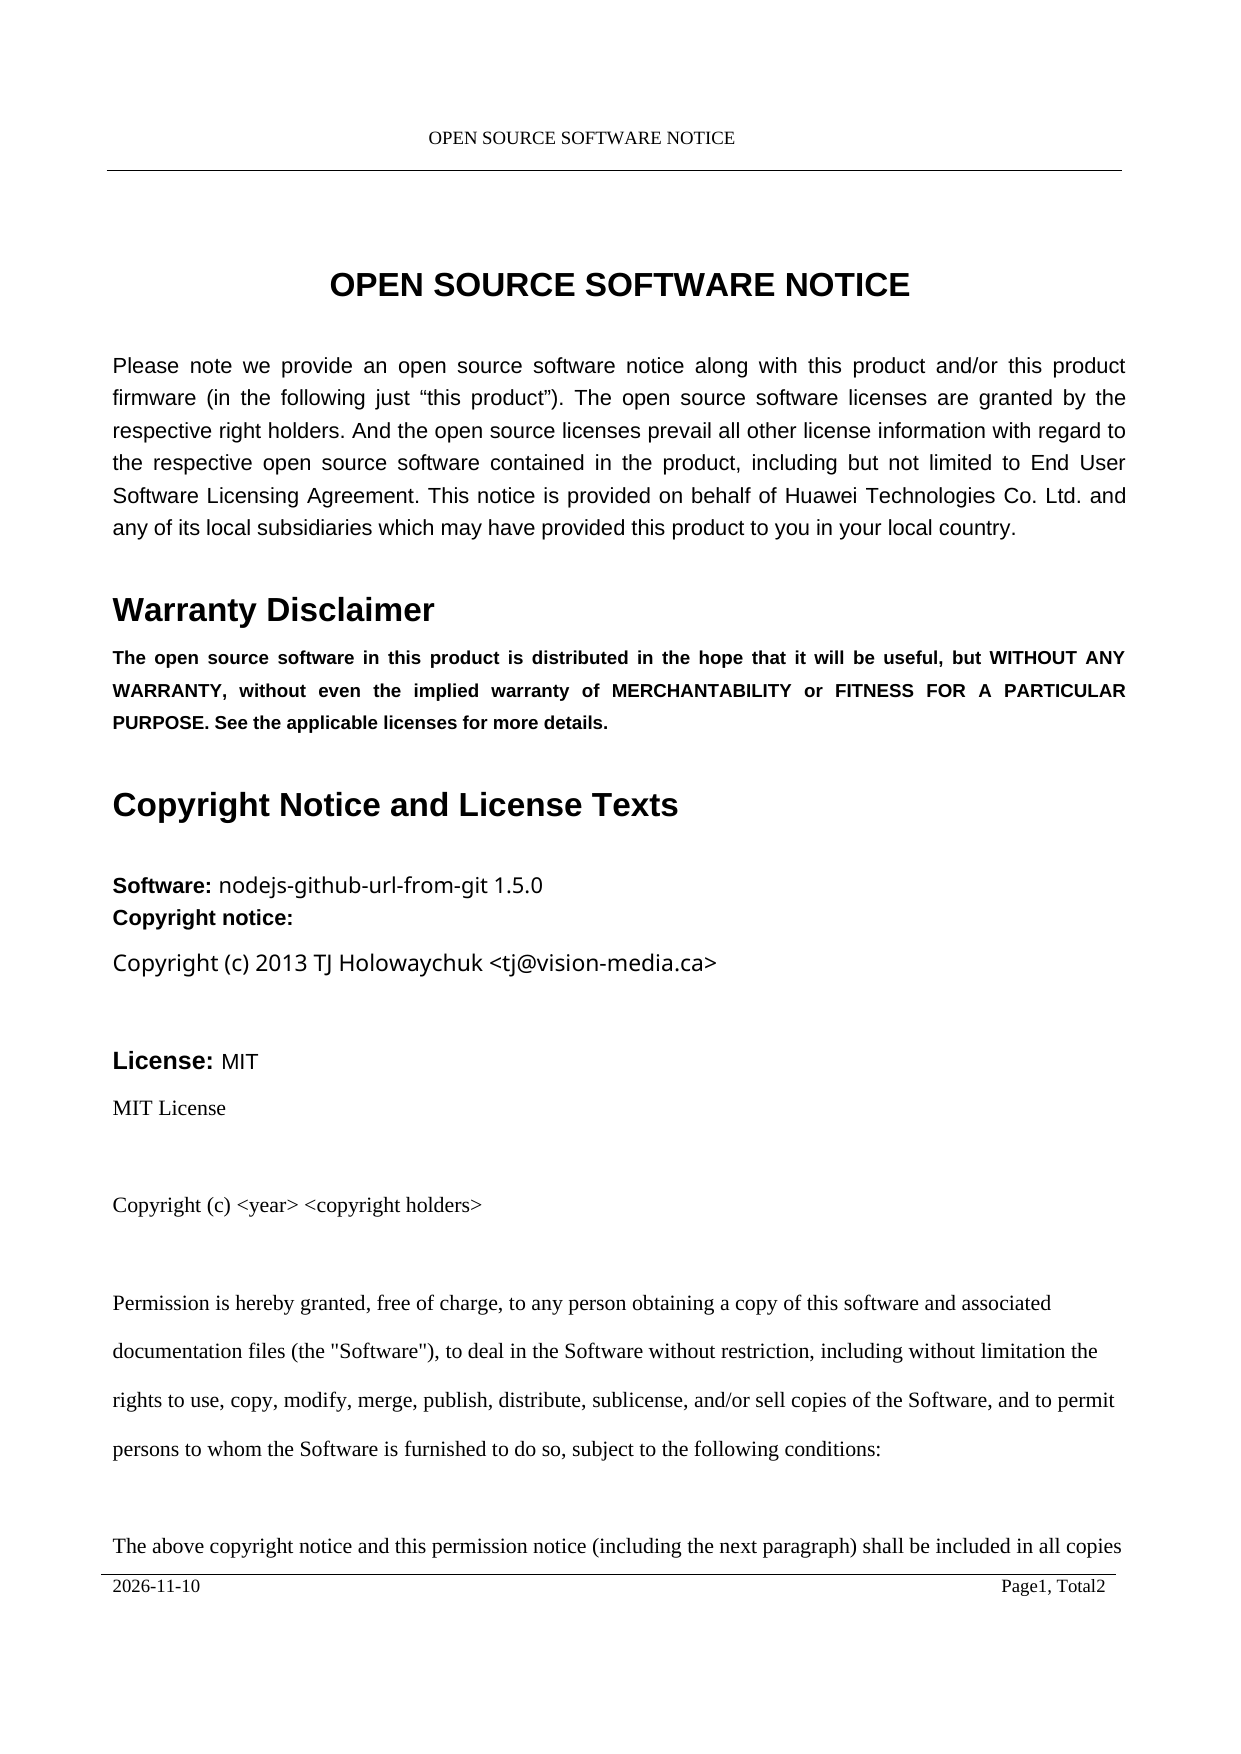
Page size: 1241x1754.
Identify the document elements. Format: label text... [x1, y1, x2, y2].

text The open source software in this product is distributed in the hope that it will be useful, but WITHOUT ANY WARRANTY, without even the implied warranty of MERCHANTABILITY or FITNESS FOR A PARTICULAR PURPOSE. See the applicable licenses for more details. [112, 641, 1128, 739]
text OPEN SOURCE SOFTWARE NOTICE [112, 251, 1128, 316]
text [112, 1091, 1128, 1562]
text Software: nodejs-github-url-from-git 1.5.0 [112, 869, 1128, 901]
text Warranty Disclaimer [112, 576, 1128, 641]
text License: MIT [112, 1044, 1128, 1077]
text Copyright Notice and License Texts [112, 771, 1128, 836]
text Please note we provide an open source software notice along with this product and/or this product firmware (in the following just “this product”). The open source software licenses are granted by the respective right holders. And the open source licenses prevail all other license information with regard to the respective open source software contained in the product, including but not limited to End User Software Licensing Agreement. This notice is provided on behalf of Huawei Technologies Co. Ltd. and any of its local subsidiaries which may have provided this product to you in your local country. [112, 349, 1128, 544]
text Copyright notice: [112, 901, 1128, 934]
text Copyright (c) 2013 TJ Holowaychuk <tj@vision-media.ca> [112, 947, 1128, 1028]
